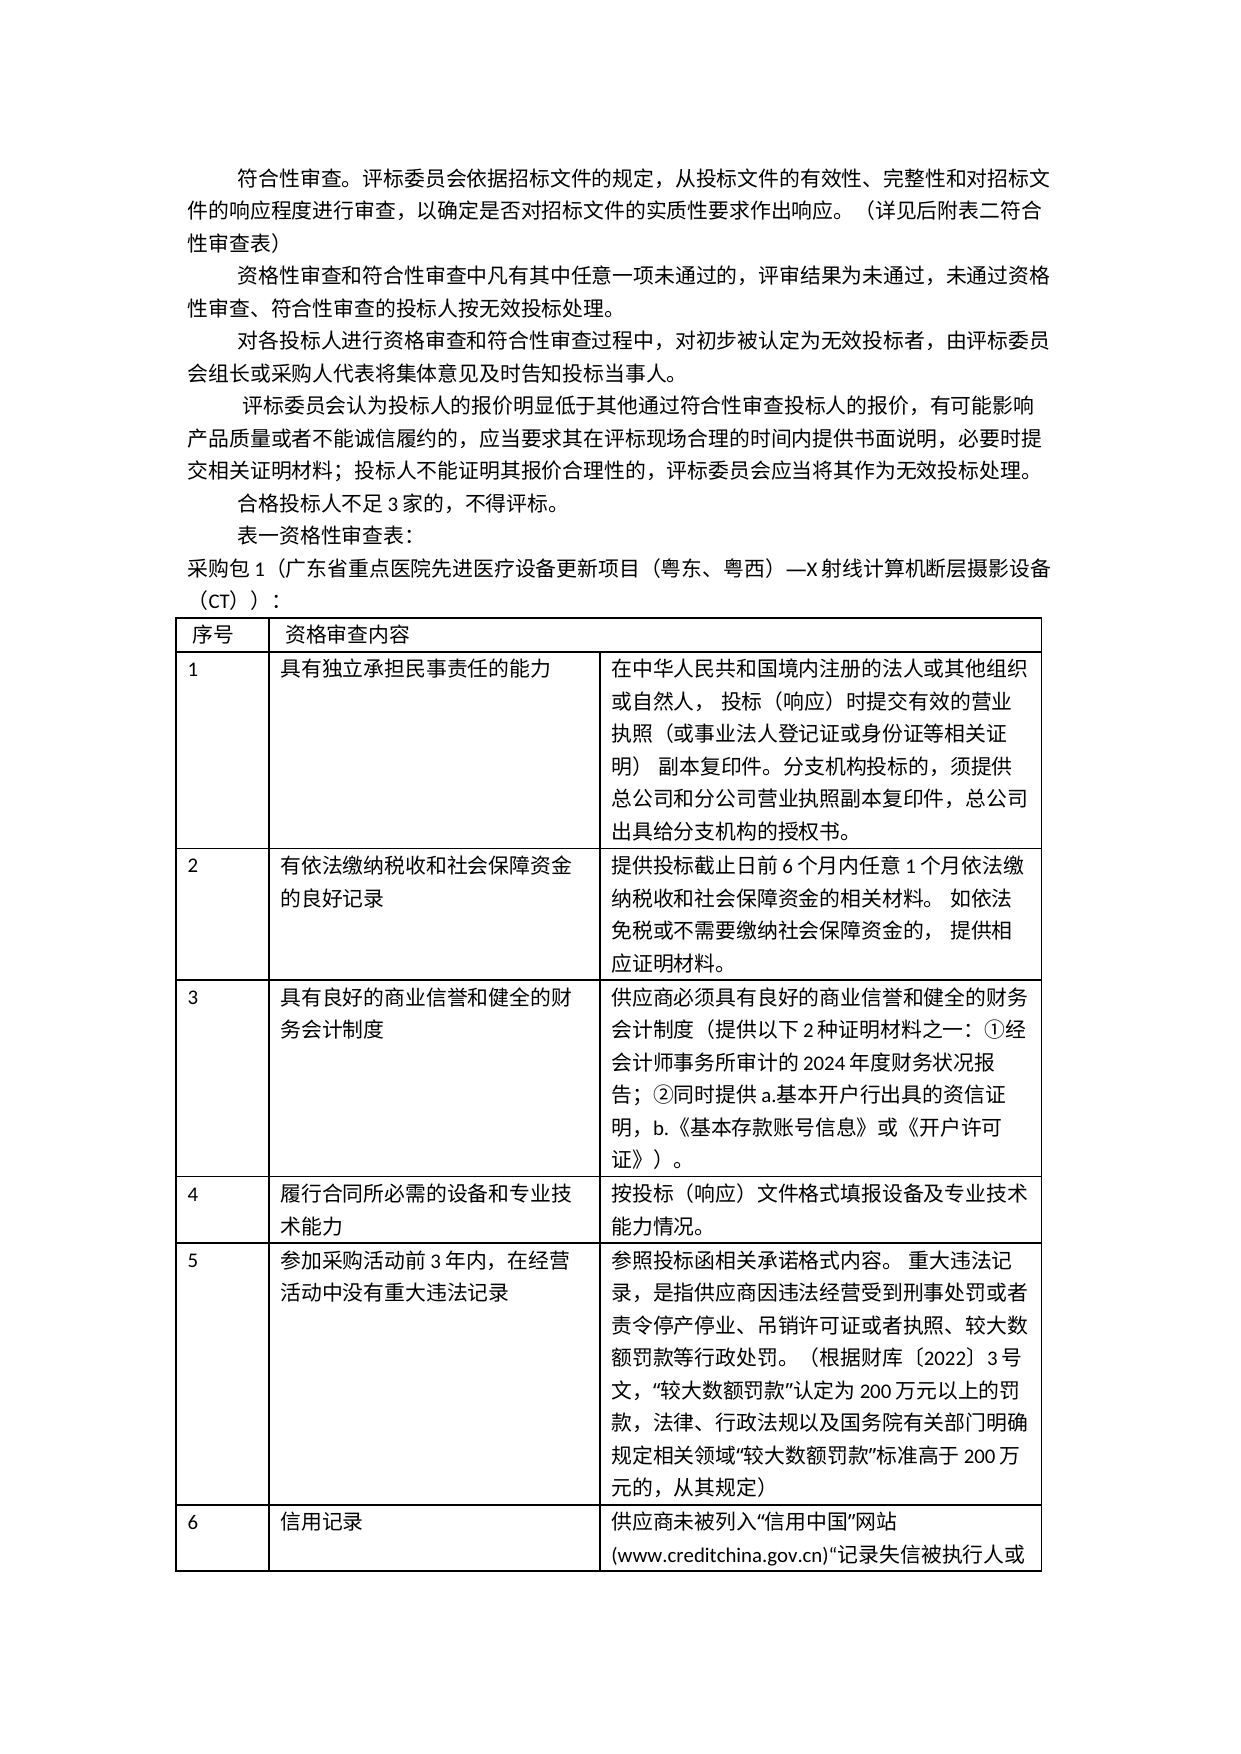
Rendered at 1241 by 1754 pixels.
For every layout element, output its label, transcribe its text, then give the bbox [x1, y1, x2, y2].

table_cell 具有独立承担民事责任的能力 [270, 653, 599, 848]
table_header 序号 [177, 619, 268, 651]
table_cell 信用记录 [270, 1506, 599, 1570]
table_cell 参照投标函相关承诺格式内容。 重大违法记录，是指供应商因违法经营受到刑事处罚或者责令停产停业、吊销许可证或者执照、较大数额罚款等行政处罚。（根据财库〔2022〕3号文，“较大数额罚款”认定为200万元以上的罚款，法律、行政法规以及国务院有关部门明确规定相关领域“较大数额罚款”标准高于200万元的，从其规定） [601, 1244, 1041, 1504]
text 资格性审查和符合性审查中凡有其中任意一项未通过的，评审结果为未通过，未通过资格性审查、符合性审查的投标人按无效投标处理。 [187, 259, 1053, 324]
text 表一资格性审查表： [187, 519, 1053, 552]
table_cell 2 [177, 849, 268, 979]
table_cell 在中华人民共和国境内注册的法人或其他组织或自然人， 投标（响应）时提交有效的营业执照（或事业法人登记证或身份证等相关证明） 副本复印件。分支机构投标的，须提供总公司和分公司营业执照副本复印件，总公司出具给分支机构的授权书。 [601, 653, 1041, 848]
table_cell 按投标（响应）文件格式填报设备及专业技术能力情况。 [601, 1177, 1041, 1242]
table_cell 1 [177, 653, 268, 848]
table_cell 履行合同所必需的设备和专业技术能力 [270, 1177, 599, 1242]
table_cell 有依法缴纳税收和社会保障资金的良好记录 [270, 849, 599, 979]
text 符合性审查。评标委员会依据招标文件的规定，从投标文件的有效性、完整性和对招标文件的响应程度进行审查，以确定是否对招标文件的实质性要求作出响应。（详见后附表二符合性审查表） [187, 162, 1053, 259]
table_cell 5 [177, 1244, 268, 1504]
table_cell 参加采购活动前3年内，在经营活动中没有重大违法记录 [270, 1244, 599, 1504]
text 采购包1（广东省重点医院先进医疗设备更新项目（粤东、粤西）—X射线计算机断层摄影设备（CT））： [187, 552, 1053, 617]
table_cell 3 [177, 981, 268, 1176]
table_cell 6 [177, 1506, 268, 1570]
text 对各投标人进行资格审查和符合性审查过程中，对初步被认定为无效投标者，由评标委员会组长或采购人代表将集体意见及时告知投标当事人。 [187, 324, 1053, 389]
table_cell 具有良好的商业信誉和健全的财务会计制度 [270, 981, 599, 1176]
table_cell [601, 1506, 1041, 1570]
table_header 资格审查内容 [270, 619, 1041, 651]
text 评标委员会认为投标人的报价明显低于其他通过符合性审查投标人的报价，有可能影响产品质量或者不能诚信履约的，应当要求其在评标现场合理的时间内提供书面说明，必要时提交相关证明材料；投标人不能证明其报价合理性的，评标委员会应当将其作为无效投标处理。 [187, 389, 1053, 487]
text 合格投标人不足3家的，不得评标。 [187, 487, 1053, 519]
table_cell 提供投标截止日前6个月内任意1个月依法缴纳税收和社会保障资金的相关材料。 如依法免税或不需要缴纳社会保障资金的， 提供相应证明材料。 [601, 849, 1041, 979]
table_cell 供应商必须具有良好的商业信誉和健全的财务会计制度（提供以下2种证明材料之一：①经会计师事务所审计的2024年度财务状况报告；②同时提供a.基本开户行出具的资信证明，b.《基本存款账号信息》或《开户许可证》）。 [601, 981, 1041, 1176]
table_cell 4 [177, 1177, 268, 1242]
